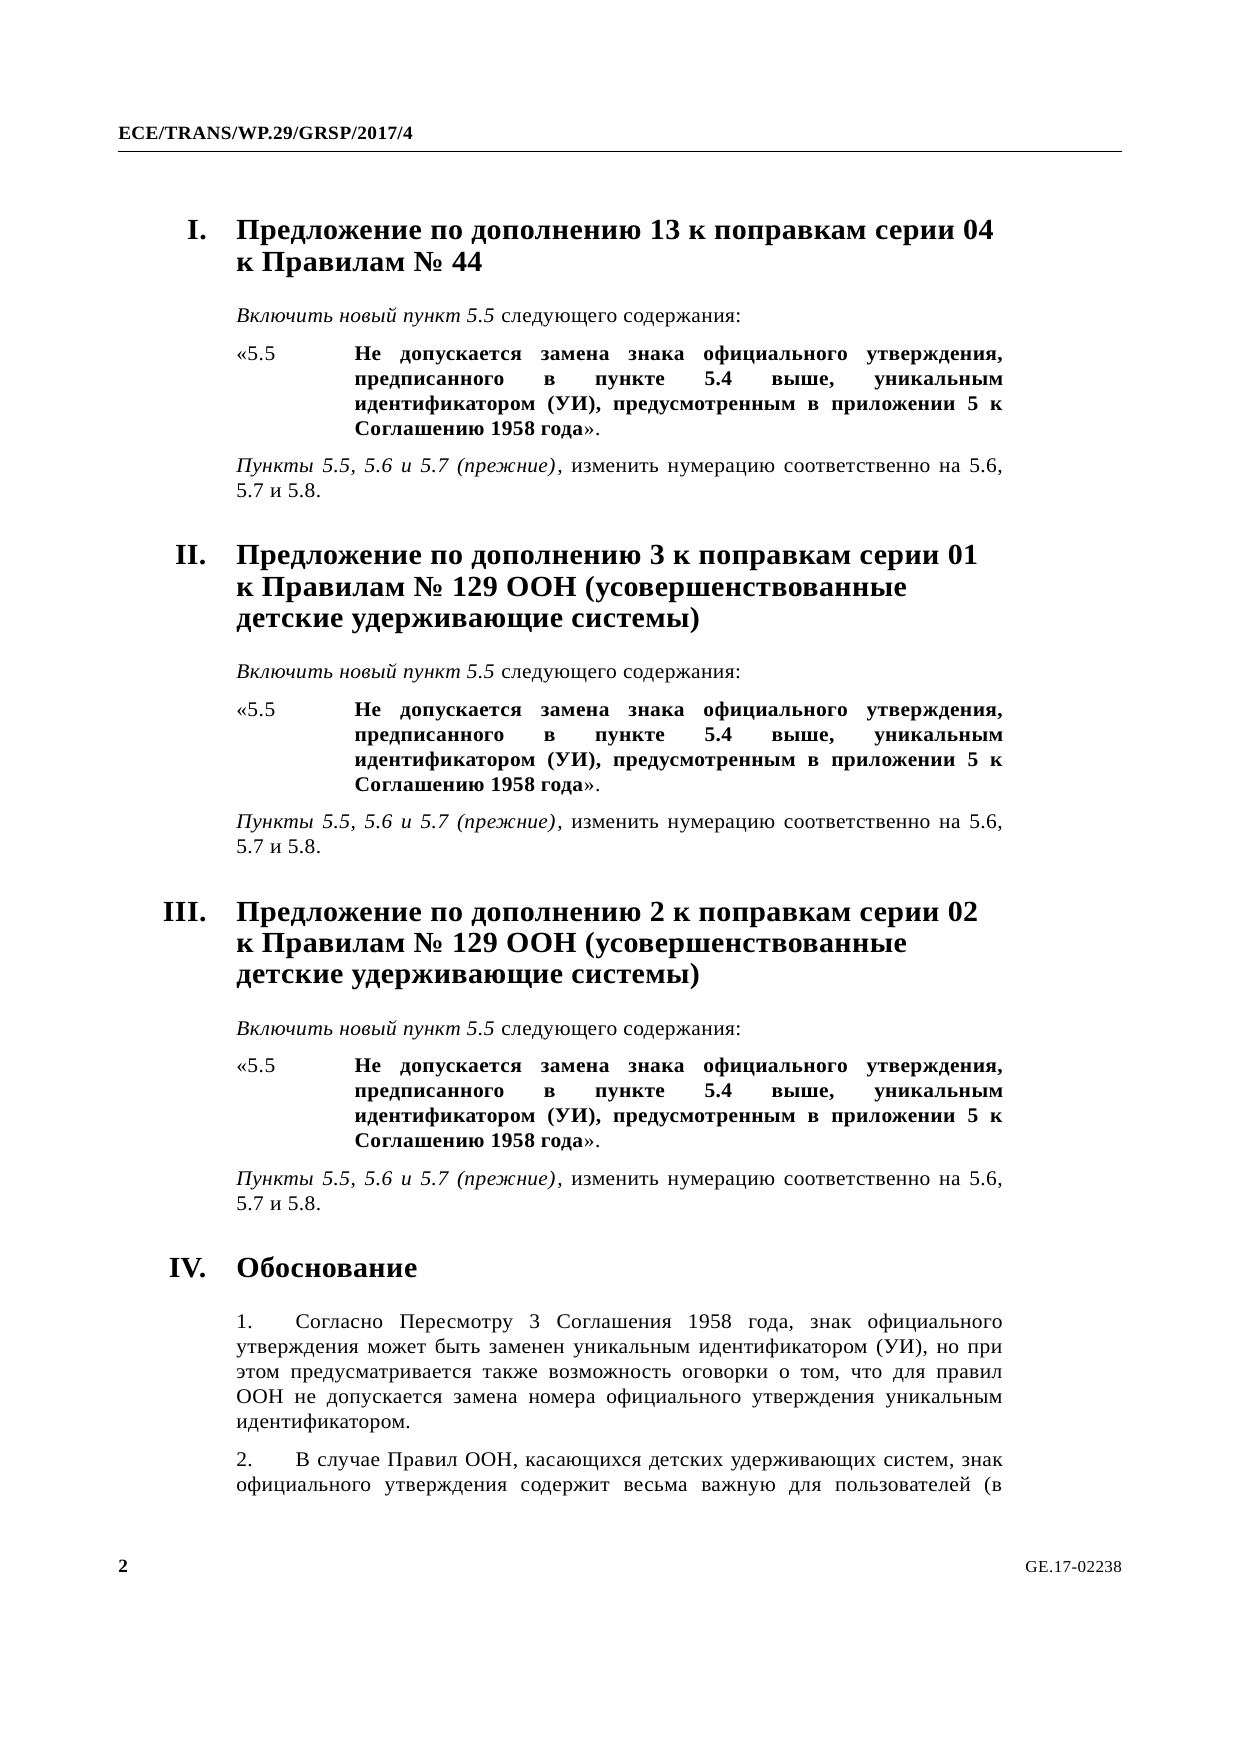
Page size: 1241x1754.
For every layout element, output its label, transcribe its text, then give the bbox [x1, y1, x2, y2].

text «5.5 Не допускается замена знака официального утверждения, предписанного в пункте 5.4 выше, уникальным идентификатором (УИ), предусмотренным в приложении 5 к Соглашению 1958 года». [236, 1052, 1004, 1152]
text II. Предложение по дополнению 3 к поправкам серии 01 к Правилам № 129 ООН (усовершенствованные детские удерживающие системы) [118, 540, 1004, 633]
text III. Предложение по дополнению 2 к поправкам серии 02 к Правилам № 129 ООН (усовершенствованные детские удерживающие системы) [118, 896, 1004, 990]
text Включить новый пункт 5.5 следующего содержания: [236, 302, 1004, 327]
text I. Предложение по дополнению 13 к поправкам серии 04 к Правилам № 44 [118, 215, 1004, 277]
text Пункты 5.5, 5.6 и 5.7 (прежние), изменить нумерацию соответственно на 5.6, 5.7 и 5.8. [236, 452, 1004, 502]
text Пункты 5.5, 5.6 и 5.7 (прежние), изменить нумерацию соответственно на 5.6, 5.7 и 5.8. [236, 1165, 1004, 1215]
text Пункты 5.5, 5.6 и 5.7 (прежние), изменить нумерацию соответственно на 5.6, 5.7 и 5.8. [236, 808, 1004, 858]
text «5.5 Не допускается замена знака официального утверждения, предписанного в пункте 5.4 выше, уникальным идентификатором (УИ), предусмотренным в приложении 5 к Соглашению 1958 года». [236, 340, 1004, 440]
text «5.5 Не допускается замена знака официального утверждения, предписанного в пункте 5.4 выше, уникальным идентификатором (УИ), предусмотренным в приложении 5 к Соглашению 1958 года». [236, 696, 1004, 796]
text 1. Согласно Пересмотру 3 Соглашения 1958 года, знак официального утверждения может быть заменен уникальным идентификатором (УИ), но при этом предусматривается также возможность оговорки о том, что для правил ООН не допускается замена номера официального утверждения уникальным идентификатором. [236, 1308, 1004, 1433]
text Включить новый пункт 5.5 следующего содержания: [236, 1015, 1004, 1040]
text Включить новый пункт 5.5 следующего содержания: [236, 658, 1004, 683]
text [236, 1446, 1004, 1496]
text IV. Обоснование [118, 1252, 1004, 1283]
